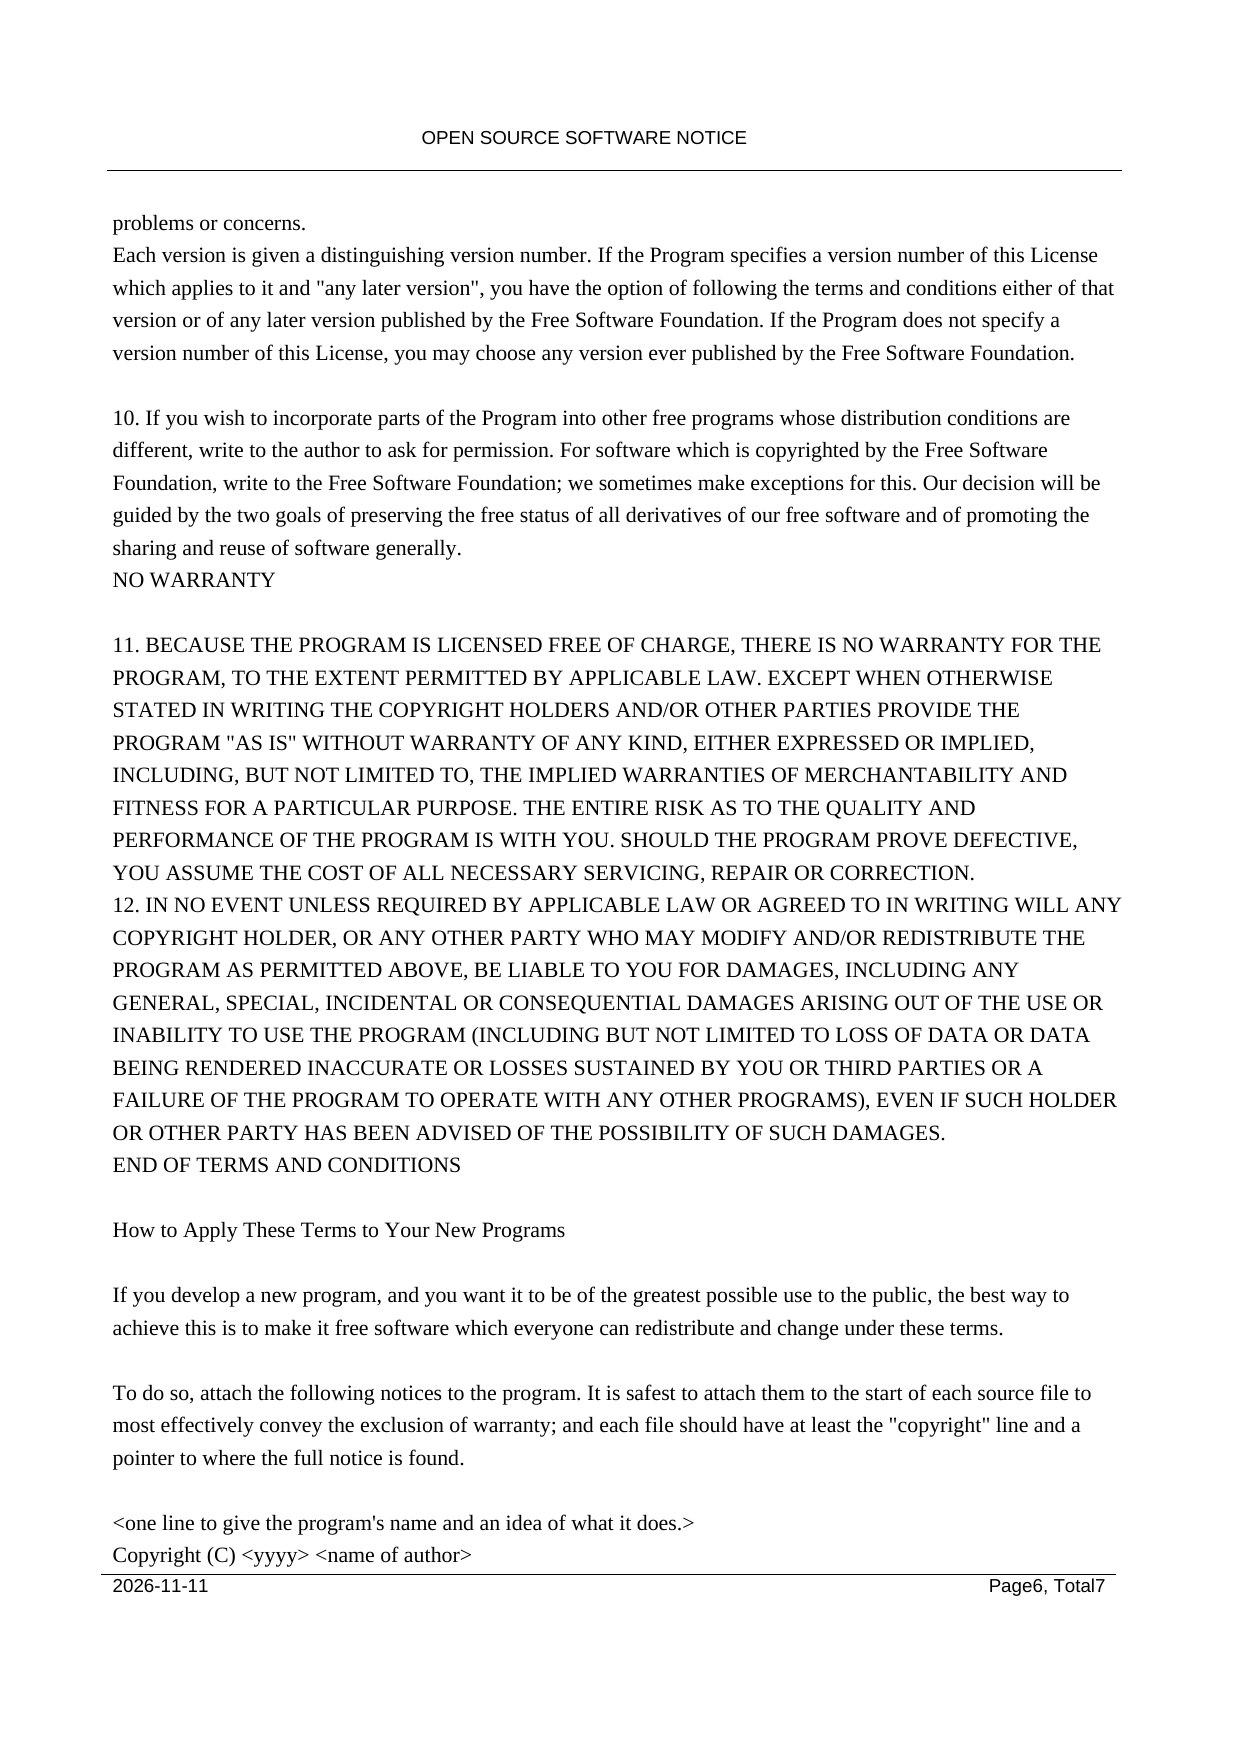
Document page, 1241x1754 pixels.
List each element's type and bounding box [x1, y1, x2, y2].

text [112, 206, 1128, 1571]
